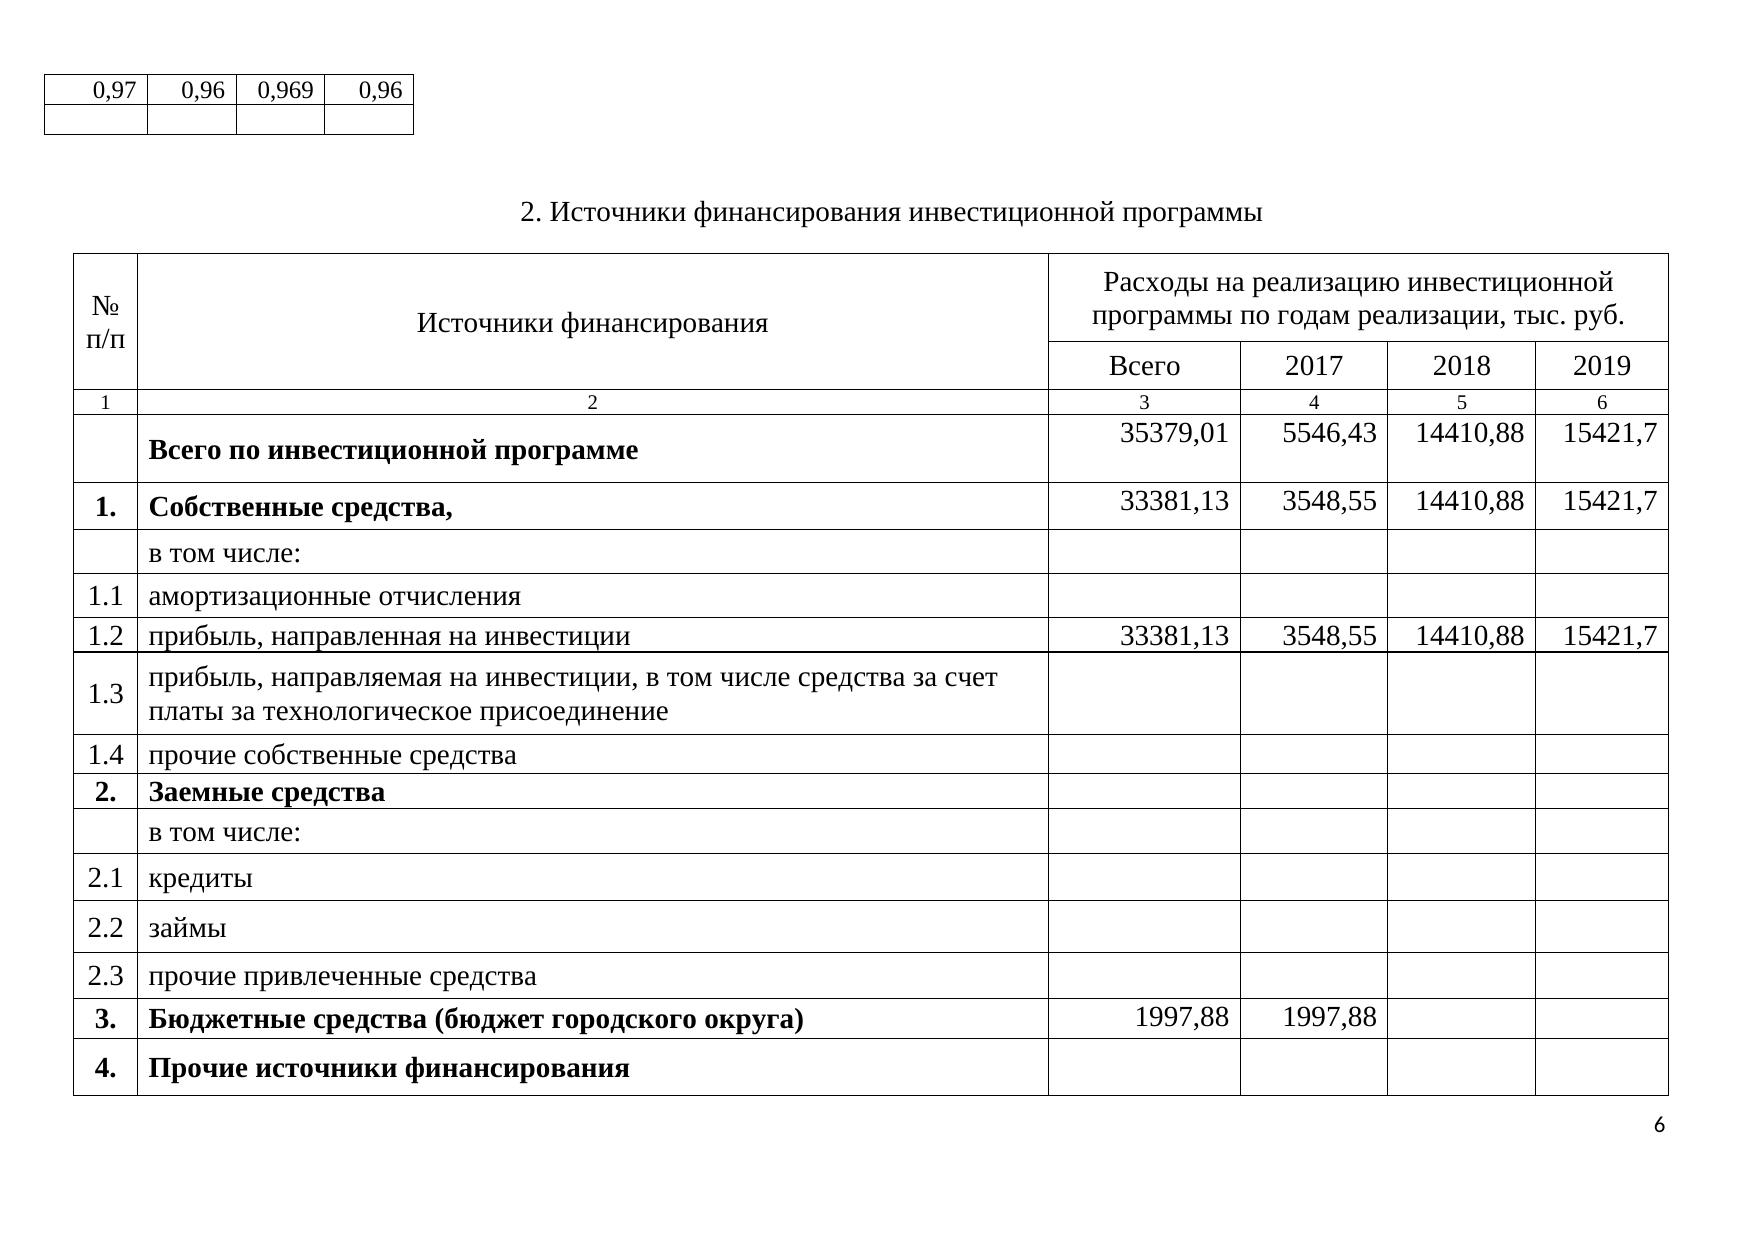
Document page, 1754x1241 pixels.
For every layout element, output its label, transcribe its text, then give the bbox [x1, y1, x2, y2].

table_cell прибыль, направляемая на инвестиции, в том числе средства за счет платы за технологическое присоединение [138, 653, 1048, 733]
table_cell 14410,88 [1388, 483, 1535, 529]
table_cell [148, 105, 236, 133]
table_cell [74, 530, 137, 573]
table_cell [1536, 574, 1668, 617]
table_cell 1 [74, 390, 137, 414]
table_cell 3548,55 [1241, 618, 1387, 651]
table_cell [1536, 774, 1668, 807]
table_cell [1241, 854, 1387, 900]
table_cell амортизационные отчисления [138, 574, 1048, 617]
table_cell [1049, 901, 1240, 952]
table_cell 5546,43 [1241, 415, 1387, 482]
table_cell [1049, 653, 1240, 733]
table_cell 4 [1241, 390, 1387, 414]
table_cell 5 [1388, 390, 1535, 414]
table_cell 33381,13 [1049, 483, 1240, 529]
table_cell [1241, 530, 1387, 573]
table_cell 2.2 [74, 901, 137, 952]
table_cell 2019 [1536, 342, 1668, 389]
table_header №п/п [74, 254, 137, 389]
table_cell Всего [1049, 342, 1240, 389]
table_cell 6 [1536, 390, 1668, 414]
table_cell 2.1 [74, 854, 137, 900]
table_cell [1241, 653, 1387, 733]
table_cell [1388, 953, 1535, 998]
table_cell [1241, 774, 1387, 807]
table_cell 0,96 [325, 75, 413, 104]
table_cell прочие привлеченные средства [138, 953, 1048, 998]
table_cell 1997,88 [1241, 999, 1387, 1037]
table_cell 14410,88 [1388, 618, 1535, 651]
table_cell 4. [74, 1039, 137, 1095]
table_cell [1241, 809, 1387, 853]
table_cell 2.3 [74, 953, 137, 998]
table_cell [1049, 735, 1240, 773]
table_cell [1536, 653, 1668, 733]
table_cell 1. [74, 483, 137, 529]
table_cell 1.2 [74, 618, 137, 651]
table_cell в том числе: [138, 809, 1048, 853]
table_cell [1536, 953, 1668, 998]
table_cell 0,97 [45, 75, 147, 104]
table_cell Всего по инвестиционной программе [138, 415, 1048, 482]
table_cell 15421,7 [1536, 618, 1668, 651]
table_cell [237, 105, 324, 133]
table_cell Собственные средства, [138, 483, 1048, 529]
table_cell [1241, 735, 1387, 773]
table_cell 1.3 [74, 653, 137, 733]
table_cell [45, 105, 147, 133]
table_cell [1388, 999, 1535, 1037]
table_cell [1536, 530, 1668, 573]
table_cell [1241, 901, 1387, 952]
table_cell [1049, 1039, 1240, 1095]
table_cell 35379,01 [1049, 415, 1240, 482]
table_cell Бюджетные средства (бюджет городского округа) [138, 999, 1048, 1037]
table_cell [1388, 653, 1535, 733]
table_cell 1.4 [74, 735, 137, 773]
table_cell 33381,13 [1049, 618, 1240, 651]
table_cell [1241, 1039, 1387, 1095]
table_cell [74, 415, 137, 482]
table_cell 1.1 [74, 574, 137, 617]
table_cell [1241, 574, 1387, 617]
table_cell 15421,7 [1536, 415, 1668, 482]
table_cell 0,96 [148, 75, 236, 104]
table_cell 3. [74, 999, 137, 1037]
table_cell [1388, 901, 1535, 952]
table_cell [1049, 809, 1240, 853]
table_cell прочие собственные средства [138, 735, 1048, 773]
table_cell 3 [1049, 390, 1240, 414]
table_cell прибыль, направленная на инвестиции [138, 618, 1048, 651]
table_cell [74, 809, 137, 853]
table_cell 3548,55 [1241, 483, 1387, 529]
table_cell 15421,7 [1536, 483, 1668, 529]
table_cell [1049, 953, 1240, 998]
table_cell [1049, 774, 1240, 807]
table_cell [325, 105, 413, 133]
table_cell [1388, 735, 1535, 773]
table_cell кредиты [138, 854, 1048, 900]
table_cell 2. [74, 774, 137, 807]
table_cell [1388, 809, 1535, 853]
table_cell Заемные средства [138, 774, 1048, 807]
table_cell [1049, 574, 1240, 617]
table_cell [1536, 809, 1668, 853]
table_cell займы [138, 901, 1048, 952]
table_cell [1536, 854, 1668, 900]
table_cell [1536, 901, 1668, 952]
table_cell 2018 [1388, 342, 1535, 389]
table_cell 1997,88 [1049, 999, 1240, 1037]
table_cell [1536, 999, 1668, 1037]
table_cell [1536, 735, 1668, 773]
table_cell 2 [138, 390, 1048, 414]
table_cell [1388, 530, 1535, 573]
table_cell 2017 [1241, 342, 1387, 389]
table_cell [1388, 854, 1535, 900]
table_cell 0,969 [237, 75, 324, 104]
table_header Расходы на реализацию инвестиционной программы по годам реализации, тыс. руб. [1049, 254, 1668, 341]
table_header Источники финансирования [138, 254, 1048, 389]
table_cell [1388, 774, 1535, 807]
text 2. Источники финансирования инвестиционной программы [118, 194, 1665, 227]
table_cell 14410,88 [1388, 415, 1535, 482]
table_cell [1049, 854, 1240, 900]
table_cell [1388, 1039, 1535, 1095]
table_cell [1049, 530, 1240, 573]
table_cell Прочие источники финансирования [138, 1039, 1048, 1095]
table_cell [1536, 1039, 1668, 1095]
table_cell [1241, 953, 1387, 998]
table_cell в том числе: [138, 530, 1048, 573]
table_cell [1388, 574, 1535, 617]
